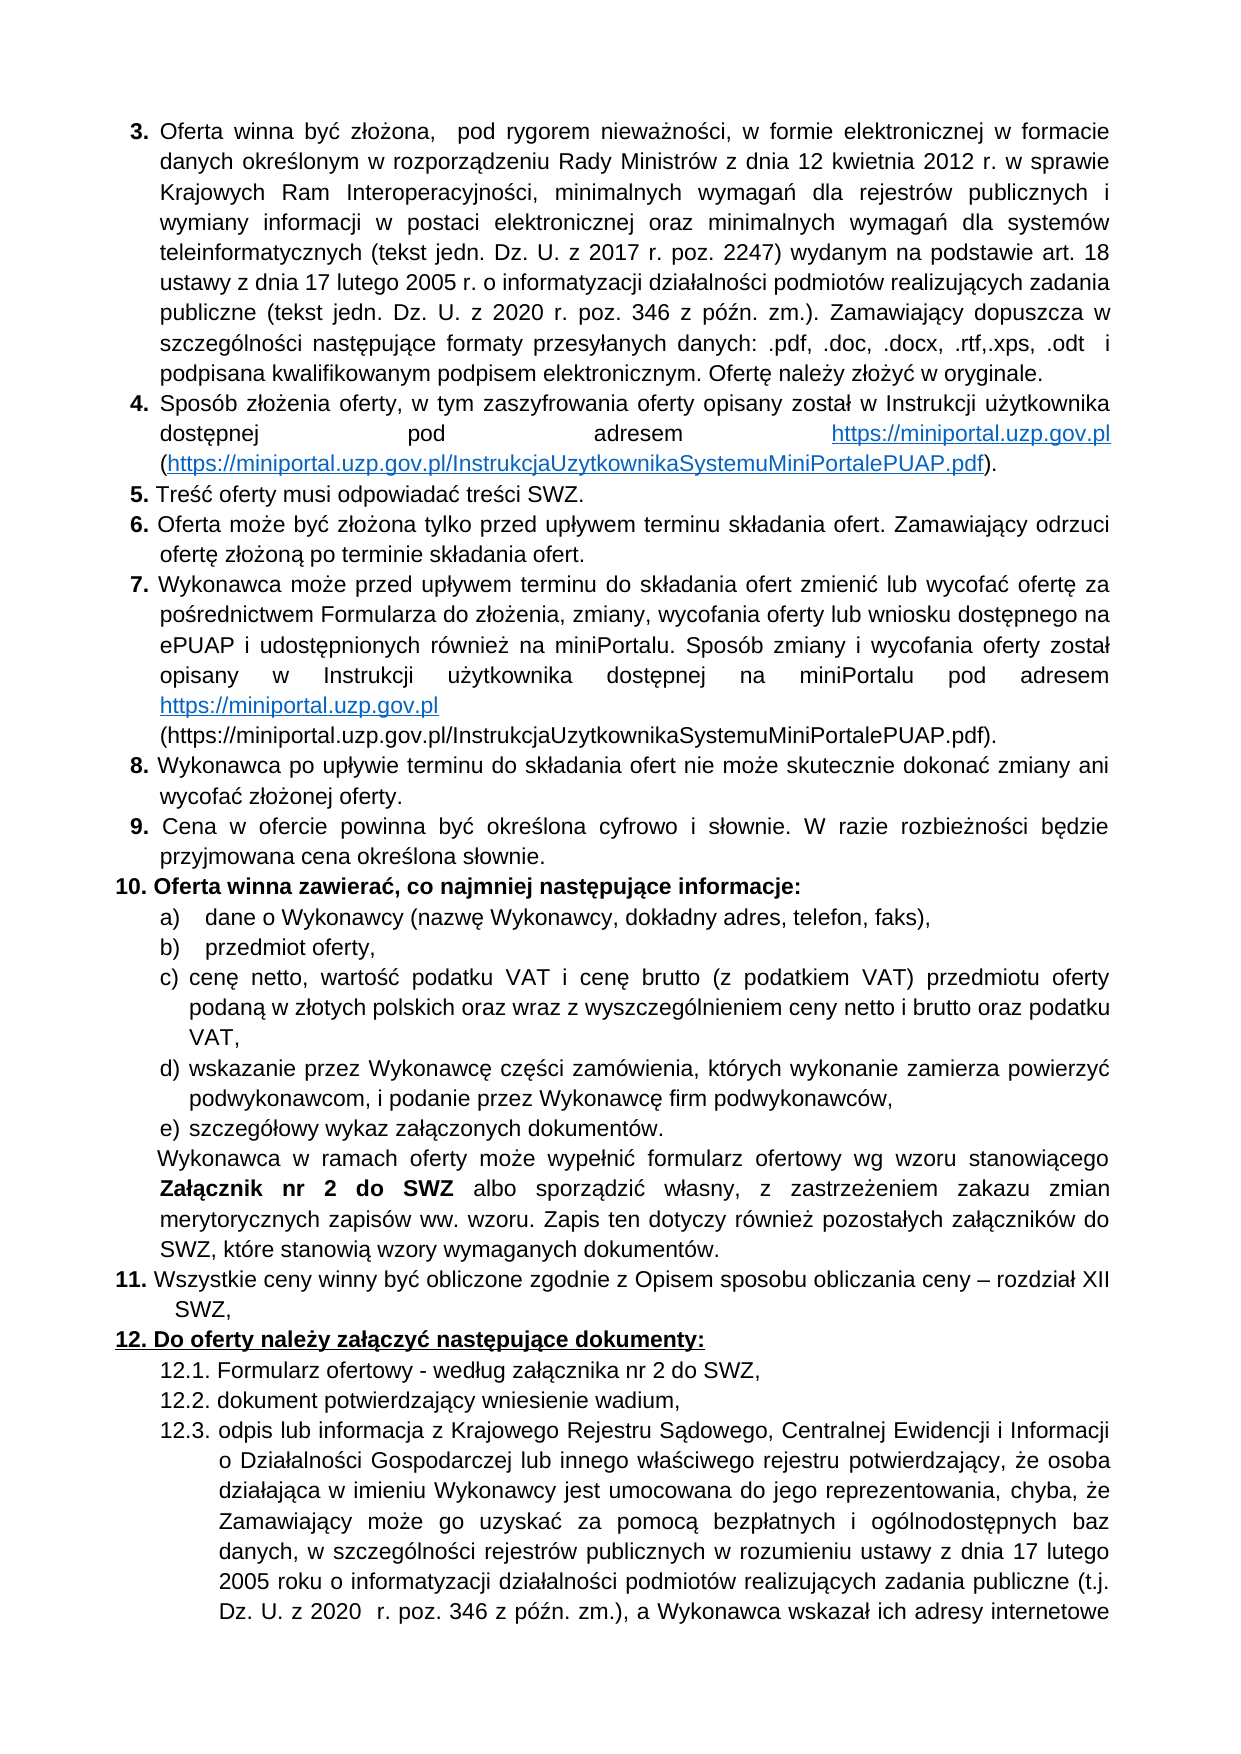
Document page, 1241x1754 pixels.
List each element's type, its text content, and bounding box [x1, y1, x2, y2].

list szczegółowy wykaz załączonych dokumentów. [159, 1115, 1110, 1141]
text 10. Oferta winna zawierać, co najmniej następujące informacje: [115, 873, 1110, 900]
text Wykonawca w ramach oferty może wypełnić formularz ofertowy wg wzoru stanowiącego Załącznik nr 2 do SWZ albo sporządzić własny, z zastrzeżeniem zakazu zmian merytorycznych zapisów ww. wzoru. Zapis ten dotyczy również pozostałych załączników do SWZ, które stanowią wzory wymaganych dokumentów. [145, 1145, 1110, 1262]
text 6. Oferta może być złożona tylko przed upływem terminu składania ofert. Zamawiający odrzuci ofertę złożoną po terminie składania ofert. [130, 511, 1110, 567]
list wskazanie przez Wykonawcę części zamówienia, których wykonanie zamierza powierzyć podwykonawcom, i podanie przez Wykonawcę firm podwykonawców, [159, 1054, 1110, 1111]
text 7. Wykonawca może przed upływem terminu do składania ofert zmienić lub wycofać ofertę za pośrednictwem Formularza do złożenia, zmiany, wycofania oferty lub wniosku dostępnego na ePUAP i udostępnionych również na miniPortalu. Sposób zmiany i wycofania oferty został opisany w Instrukcji użytkownika dostępnej na miniPortalu pod adresem https://miniportal.uzp.gov.pl (https://miniportal.uzp.gov.pl/InstrukcjaUzytkownikaSystemuMiniPortalePUAP.pdf). [130, 571, 1110, 749]
text 12.2. dokument potwierdzający wniesienie wadium, [159, 1387, 1110, 1413]
text 9. Cena w ofercie powinna być określona cyfrowo i słownie. W razie rozbieżności będzie przyjmowana cena określona słownie. [130, 813, 1110, 869]
text 5. Treść oferty musi odpowiadać treści SWZ. [130, 481, 1110, 507]
text 8. Wykonawca po upływie terminu do składania ofert nie może skutecznie dokonać zmiany ani wycofać złożonej oferty. [130, 752, 1110, 809]
list cenę netto, wartość podatku VAT i cenę brutto (z podatkiem VAT) przedmiotu oferty podaną w złotych polskich oraz wraz z wyszczególnieniem ceny netto i brutto oraz podatku VAT, [159, 964, 1110, 1051]
list Sposób złożenia oferty, w tym zaszyfrowania oferty opisany został w Instrukcji użytkownika dostępnej pod adresem https://miniportal.uzp.gov.pl (https://miniportal.uzp.gov.pl/InstrukcjaUzytkownikaSystemuMiniPortalePUAP.pdf). [130, 390, 1110, 477]
text 11. Wszystkie ceny winny być obliczone zgodnie z Opisem sposobu obliczania ceny – rozdział XII SWZ, [115, 1266, 1110, 1323]
list Oferta winna być złożona, pod rygorem nieważności, w formie elektronicznej w formacie danych określonym w rozporządzeniu Rady Ministrów z dnia 12 kwietnia 2012 r. w sprawie Krajowych Ram Interoperacyjności, minimalnych wymagań dla rejestrów publicznych i wymiany informacji w postaci elektronicznej oraz minimalnych wymagań dla systemów teleinformatycznych (tekst jedn. Dz. U. z 2017 r. poz. 2247) wydanym na podstawie art. 18 ustawy z dnia 17 lutego 2005 r. o informatyzacji działalności podmiotów realizujących zadania publiczne (tekst jedn. Dz. U. z 2020 r. poz. 346 z późn. zm.). Zamawiający dopuszcza w szczególności następujące formaty przesyłanych danych: .pdf, .doc, .docx, .rtf,.xps, .odt i podpisana kwalifikowanym podpisem elektronicznym. Ofertę należy złożyć w oryginale. [130, 118, 1110, 386]
text 12.1. Formularz ofertowy - według załącznika nr 2 do SWZ, [159, 1357, 1110, 1383]
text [159, 1417, 1110, 1625]
list dane o Wykonawcy (nazwę Wykonawcy, dokładny adres, telefon, faks), [159, 903, 1110, 930]
text 12. Do oferty należy załączyć następujące dokumenty: [115, 1326, 1110, 1353]
list przedmiot oferty, [159, 934, 1110, 960]
